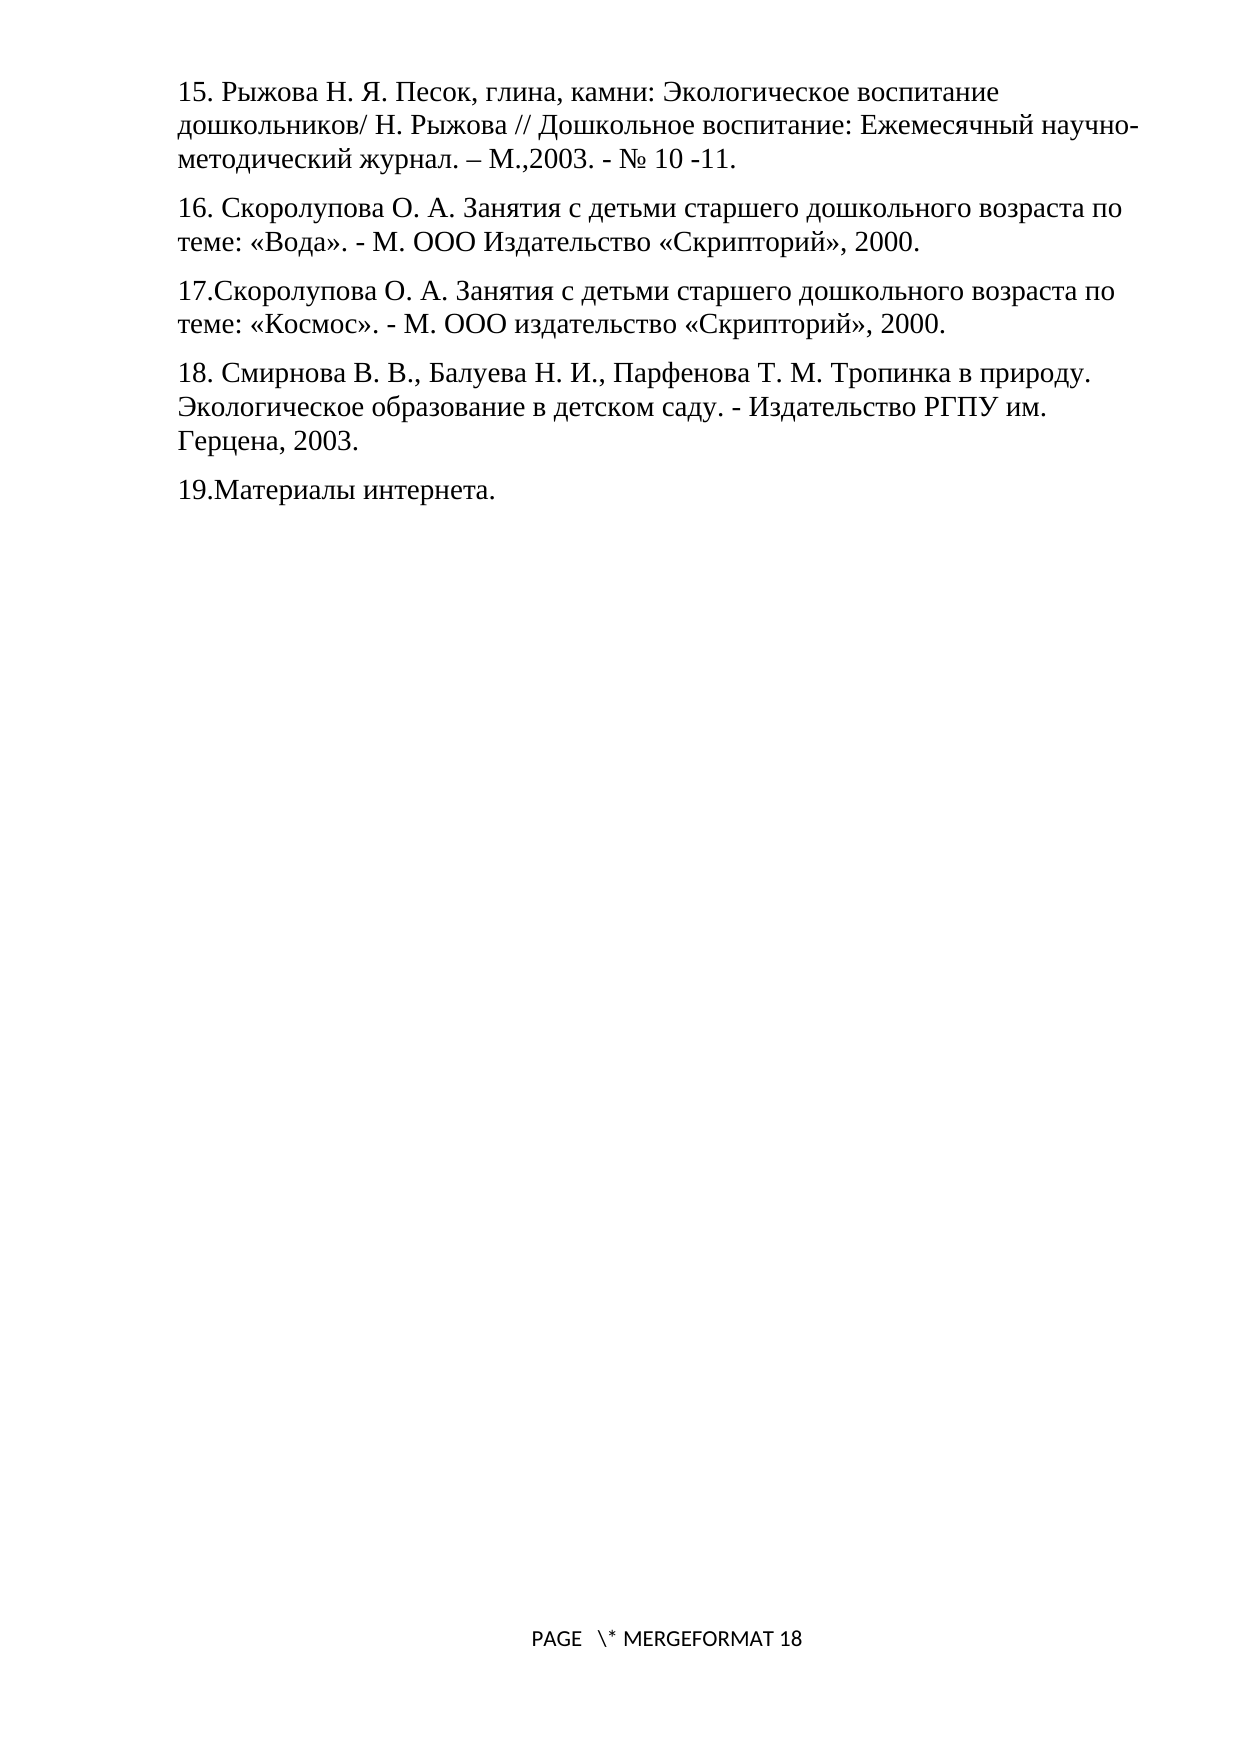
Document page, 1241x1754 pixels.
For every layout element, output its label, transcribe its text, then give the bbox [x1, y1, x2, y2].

text 18. Смирнова В. В., Балуева Н. И., Парфенова Т. М. Тропинка в природу. Экологическое образование в детском саду. - Издательство РГПУ им. Герцена, 2003. [177, 356, 1152, 456]
text 16. Скоролупова О. А. Занятия с детьми старшего дошкольного возраста по теме: «Вода». - М. ООО Издательство «Скрипторий», 2000. [177, 190, 1152, 257]
text 17.Скоролупова О. А. Занятия с детьми старшего дошкольного возраста по теме: «Космос». - М. ООО издательство «Скрипторий», 2000. [177, 273, 1152, 340]
text 19.Материалы интернета. [177, 472, 1152, 505]
text 15. Рыжова Н. Я. Песок, глина, камни: Экологическое воспитание дошкольников/ Н. Рыжова // Дошкольное воспитание: Ежемесячный научно-методический журнал. – М.,2003. - № 10 -11. [177, 74, 1152, 174]
